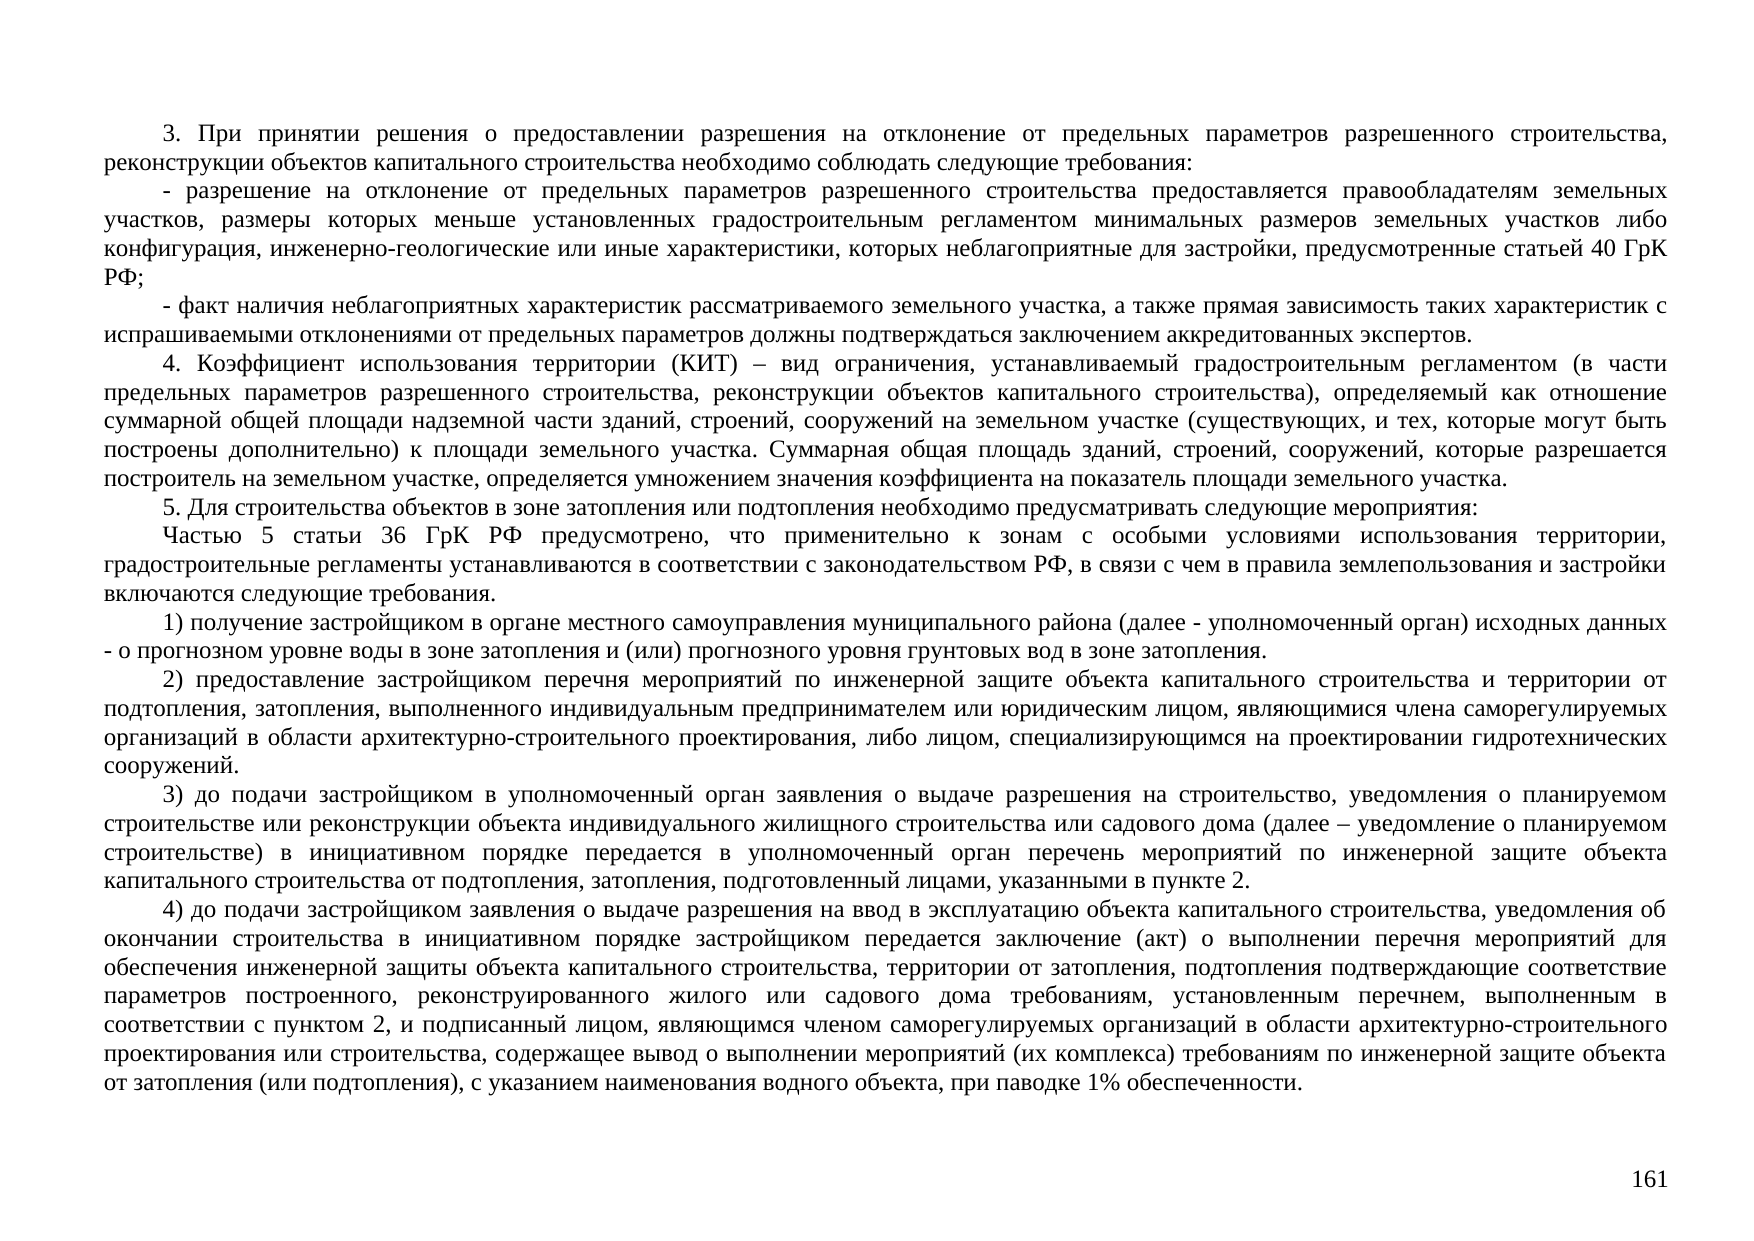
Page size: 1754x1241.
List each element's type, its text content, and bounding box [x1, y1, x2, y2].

text - разрешение на отклонение от предельных параметров разрешенного строительства предоставляется правообладателям земельных участков, размеры которых меньше установленных градостроительным регламентом минимальных размеров земельных участков либо конфигурация, инженерно-геологические или иные характеристики, которых неблагоприятные для застройки, предусмотренные статьей 40 ГрК РФ; [103, 176, 1669, 291]
text 3) до подачи застройщиком в уполномоченный орган заявления о выдаче разрешения на строительство, уведомления о планируемом строительстве или реконструкции объекта индивидуального жилищного строительства или садового дома (далее – уведомление о планируемом строительстве) в инициативном порядке передается в уполномоченный орган перечень мероприятий по инженерной защите объекта капитального строительства от подтопления, затопления, подготовленный лицами, указанными в пункте 2. [103, 779, 1669, 894]
text 3. При принятии решения о предоставлении разрешения на отклонение от предельных параметров разрешенного строительства, реконструкции объектов капитального строительства необходимо соблюдать следующие требования: [103, 118, 1669, 176]
text Частью 5 статьи 36 ГрК РФ предусмотрено, что применительно к зонам с особыми условиями использования территории, градостроительные регламенты устанавливаются в соответствии с законодательством РФ, в связи с чем в правила землепользования и застройки включаются следующие требования. [103, 521, 1669, 607]
text - факт наличия неблагоприятных характеристик рассматриваемого земельного участка, а также прямая зависимость таких характеристик с испрашиваемыми отклонениями от предельных параметров должны подтверждаться заключением аккредитованных экспертов. [103, 291, 1669, 348]
text 4. Коэффициент использования территории (КИТ) – вид ограничения, устанавливаемый градостроительным регламентом (в части предельных параметров разрешенного строительства, реконструкции объектов капитального строительства), определяемый как отношение суммарной общей площади надземной части зданий, строений, сооружений на земельном участке (существующих, и тех, которые могут быть построены дополнительно) к площади земельного участка. Суммарная общая площадь зданий, строений, сооружений, которые разрешается построитель на земельном участке, определяется умножением значения коэффициента на показатель площади земельного участка. [103, 348, 1669, 492]
text 2) предоставление застройщиком перечня мероприятий по инженерной защите объекта капитального строительства и территории от подтопления, затопления, выполненного индивидуальным предпринимателем или юридическим лицом, являющимися члена саморегулируемых организаций в области архитектурно-строительного проектирования, либо лицом, специализирующимся на проектировании гидротехнических сооружений. [103, 664, 1669, 779]
text 1) получение застройщиком в органе местного самоуправления муниципального района (далее - уполномоченный орган) исходных данных - о прогнозном уровне воды в зоне затопления и (или) прогнозного уровня грунтовых вод в зоне затопления. [103, 607, 1669, 664]
text 5. Для строительства объектов в зоне затопления или подтопления необходимо предусматривать следующие мероприятия: [103, 492, 1669, 521]
text 4) до подачи застройщиком заявления о выдаче разрешения на ввод в эксплуатацию объекта капитального строительства, уведомления об окончании строительства в инициативном порядке застройщиком передается заключение (акт) о выполнении перечня мероприятий для обеспечения инженерной защиты объекта капитального строительства, территории от затопления, подтопления подтверждающие соответствие параметров построенного, реконструированного жилого или садового дома требованиям, установленным перечнем, выполненным в соответствии с пунктом 2, и подписанный лицом, являющимся членом саморегулируемых организаций в области архитектурно-строительного проектирования или строительства, содержащее вывод о выполнении мероприятий (их комплекса) требованиям по инженерной защите объекта от затопления (или подтопления), с указанием наименования водного объекта, при паводке 1% обеспеченности. [103, 894, 1669, 1096]
